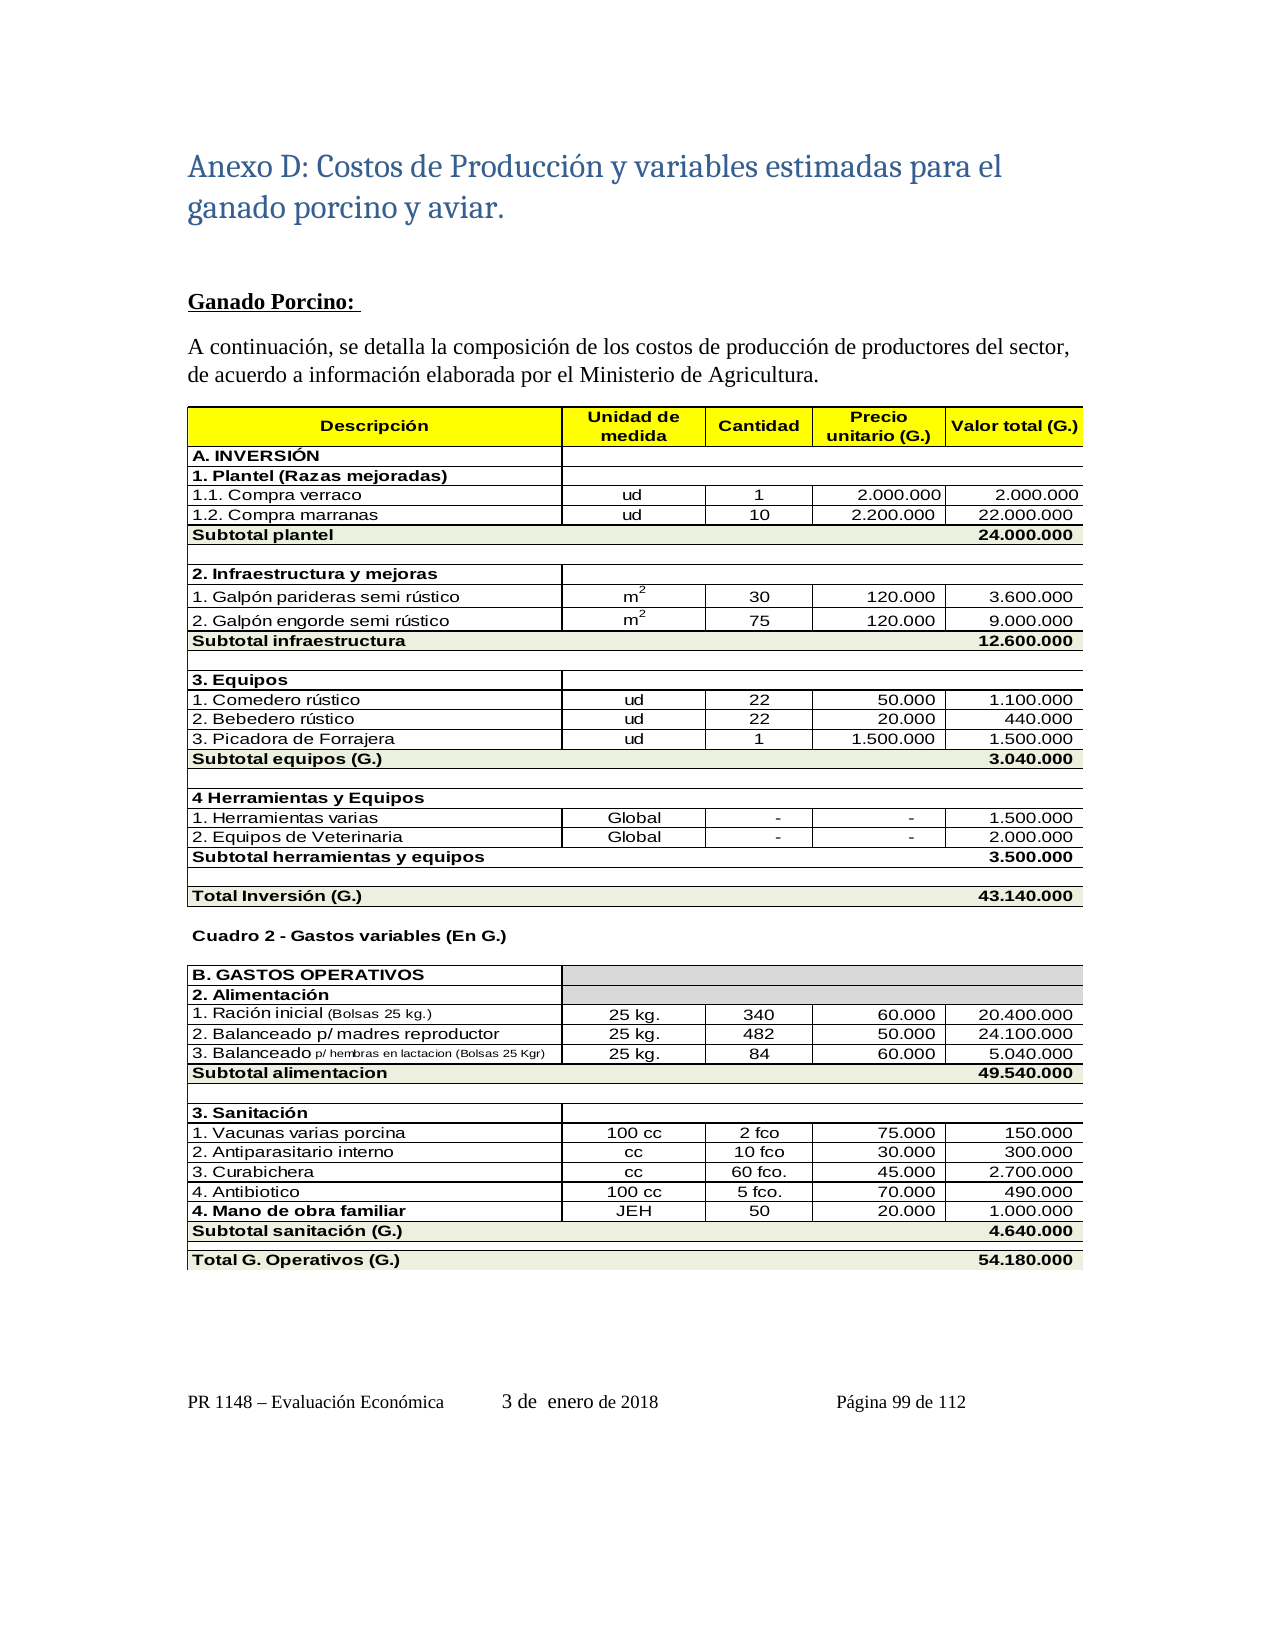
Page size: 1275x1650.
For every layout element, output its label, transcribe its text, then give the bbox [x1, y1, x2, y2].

subtitle Anexo D: Costos de Producción y variables estimadas para el ganado porcino y aviar. [187, 148, 1088, 227]
text Ganado Porcino: [187, 288, 1088, 314]
text A continuación, se detalla la composición de los costos de producción de productores del sector, de acuerdo a información elaborada por el Ministerio de Agricultura. [187, 333, 1088, 388]
